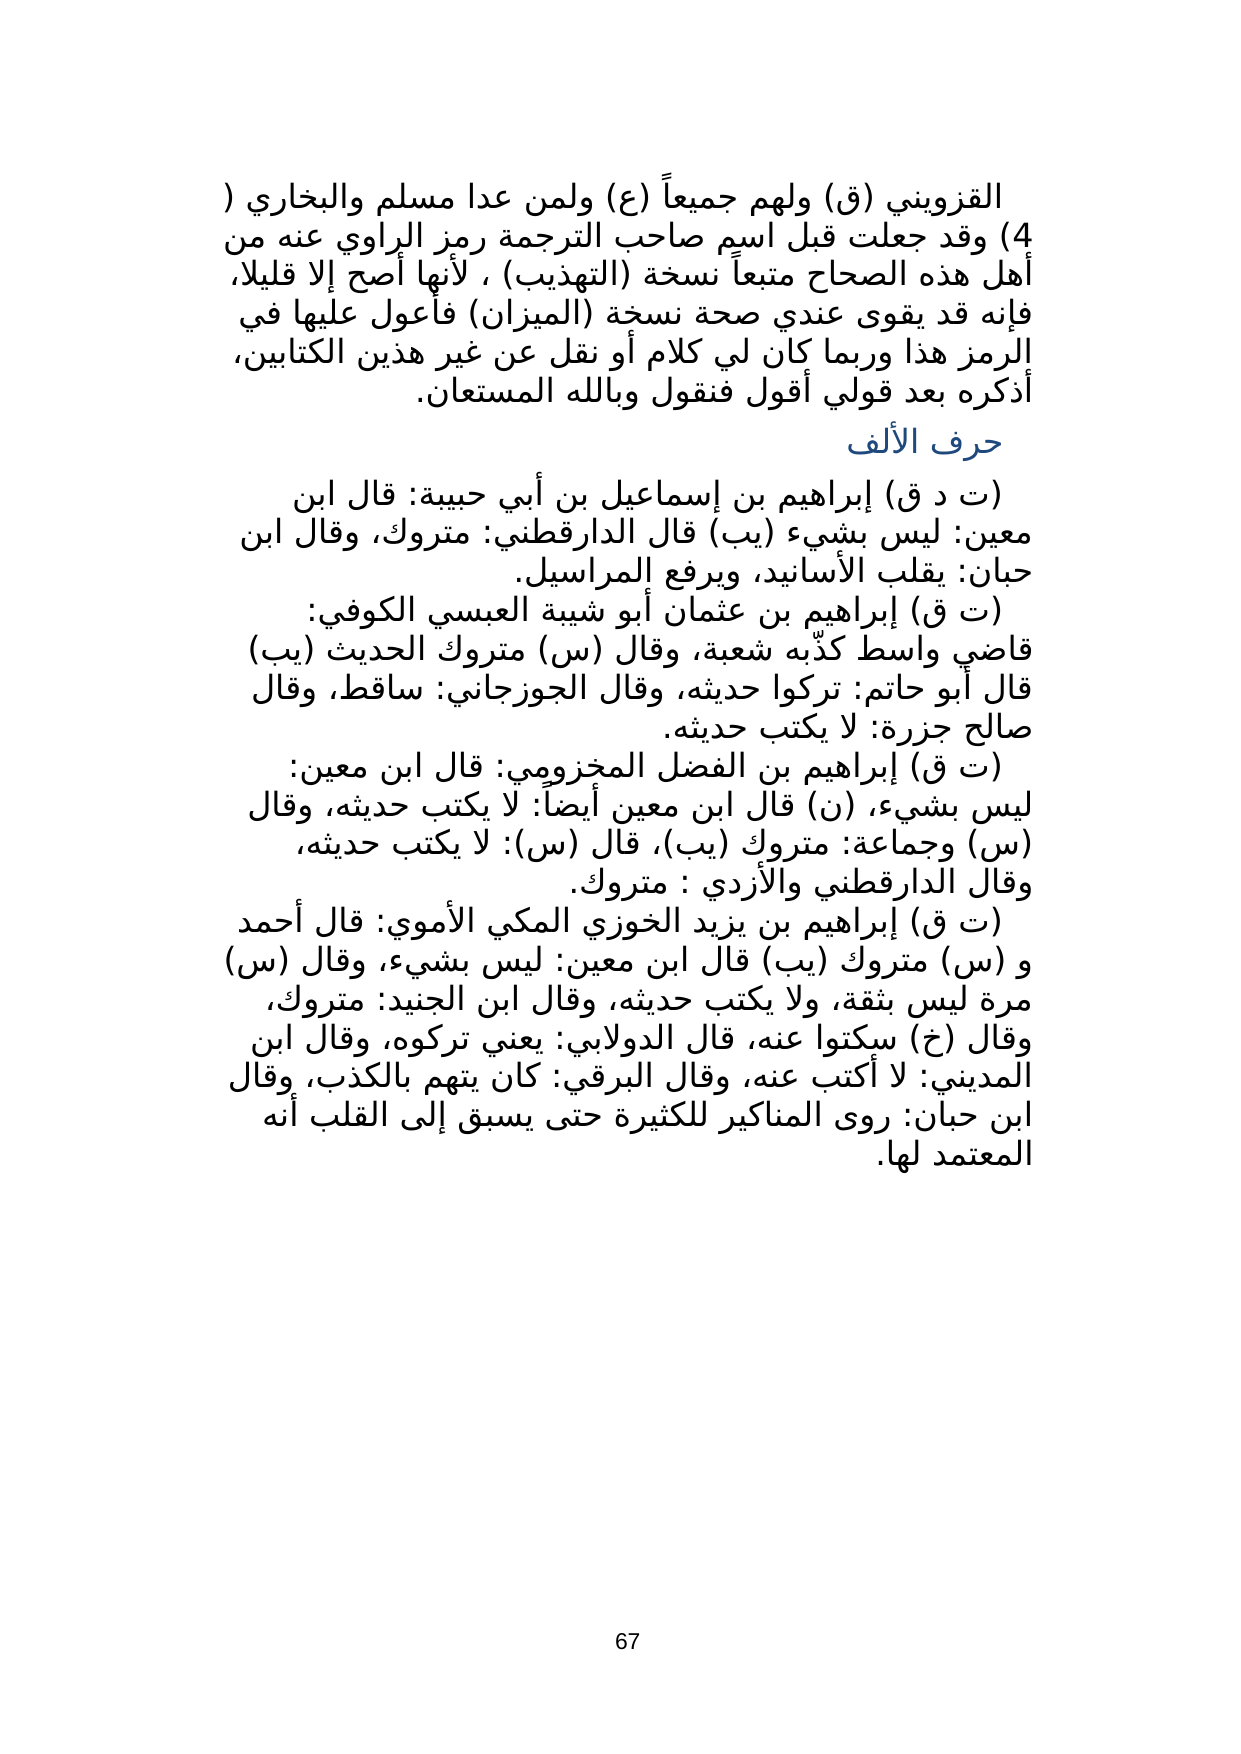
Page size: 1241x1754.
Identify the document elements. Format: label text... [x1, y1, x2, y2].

text (ت ق) إبراهيم بن الفضل المخزومي: قال ابن معين: ليس بشيء، (ن) قال ابن معين أيضاً: لا يكتب حديثه، وقال (س) وجماعة: متروك (يب)، قال (س): لا يكتب حديثه، وقال الدارقطني والأزدي : متروك. [222, 746, 1033, 902]
text (ت د ق) إبراهيم بن إسماعيل بن أبي حبيبة: قال ابن معين: ليس بشيء (يب) قال الدارقطني: متروك، وقال ابن حبان: يقلب الأسانيد، ويرفع المراسيل. [222, 474, 1033, 591]
text (ت ق) إبراهيم بن يزيد الخوزي المكي الأموي: قال أحمد و (س) متروك (يب) قال ابن معين: ليس بشيء، وقال (س) مرة ليس بثقة، ولا يكتب حديثه، وقال ابن الجنيد: متروك، وقال (خ) سكتوا عنه، قال الدولابي: يعني تركوه، وقال ابن المديني: لا أكتب عنه، وقال البرقي: كان يتهم بالكذب، وقال ابن حبان: روى المناكير للكثيرة حتى يسبق إلى القلب أنه المعتمد لها. [222, 902, 1033, 1173]
subtitle حرف الألف [222, 423, 1033, 462]
text القزويني (ق) ولهم جميعاً (ع) ولمن عدا مسلم والبخاري (4) وقد جعلت قبل اسم صاحب الترجمة رمز الراوي عنه من أهل هذه الصحاح متبعاً نسخة (التهذيب) ، لأنها أصح إلا قليلا، فإنه قد يقوى عندي صحة نسخة (الميزان) فأعول عليها في الرمز هذا وربما كان لي كلام أو نقل عن غير هذين الكتابين، أذكره بعد قولي أقول فنقول وبالله المستعان. [222, 177, 1033, 410]
text (ت ق) إبراهيم بن عثمان أبو شيبة العبسي الكوفي: قاضي واسط كذّبه شعبة، وقال (س) متروك الحديث (يب) قال أبو حاتم: تركوا حديثه، وقال الجوزجاني: ساقط، وقال صالح جزرة: لا يكتب حديثه. [222, 591, 1033, 746]
